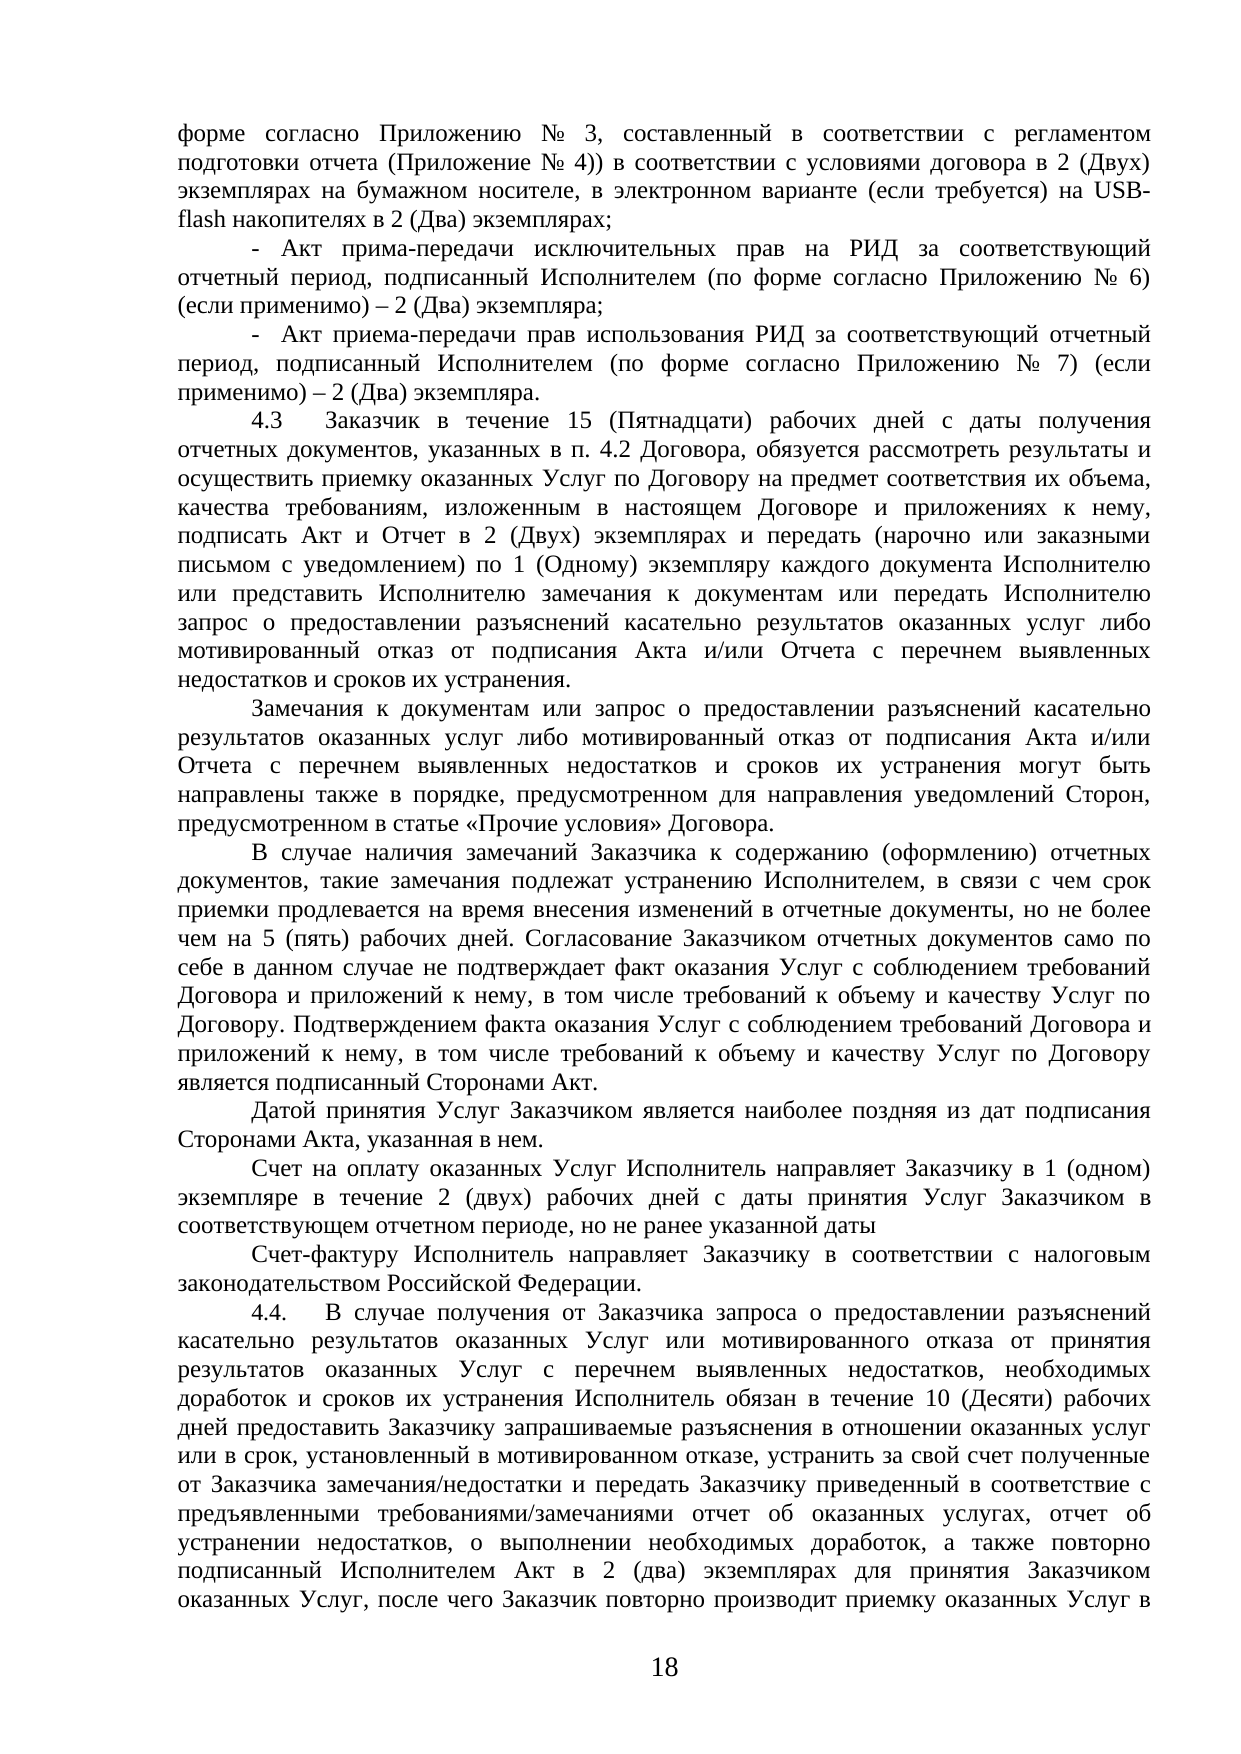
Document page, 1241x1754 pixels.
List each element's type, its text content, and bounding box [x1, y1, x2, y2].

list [177, 118, 1152, 233]
list Акт прима-передачи исключительных прав на РИД за соответствующий отчетный период, подписанный Исполнителем (по форме согласно Приложению № 6) (если применимо) – 2 (Два) экземпляра; [177, 233, 1152, 319]
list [177, 1297, 1152, 1613]
text Замечания к документам или запрос о предоставлении разъяснений касательно результатов оказанных услуг либо мотивированный отказ от подписания Акта и/или Отчета с перечнем выявленных недостатков и сроков их устранения могут быть направлены также в порядке, предусмотренном для направления уведомлений Сторон, предусмотренном в статье «Прочие условия» Договора. [177, 693, 1152, 837]
list Акт приема-передачи прав использования РИД за соответствующий отчетный период, подписанный Исполнителем (по форме согласно Приложению № 7) (если применимо) – 2 (Два) экземпляра. [177, 319, 1152, 406]
list Заказчик в течение 15 (Пятнадцати) рабочих дней с даты получения отчетных документов, указанных в п. 4.2 Договора, обязуется рассмотреть результаты и осуществить приемку оказанных Услуг по Договору на предмет соответствия их объема, качества требованиям, изложенным в настоящем Договоре и приложениях к нему, подписать Акт и Отчет в 2 (Двух) экземплярах и передать (нарочно или заказными письмом с уведомлением) по 1 (Одному) экземпляру каждого документа Исполнителю или представить Исполнителю замечания к документам или передать Исполнителю запрос о предоставлении разъяснений касательно результатов оказанных услуг либо мотивированный отказ от подписания Акта и/или Отчета с перечнем выявленных недостатков и сроков их устранения. [177, 406, 1152, 693]
text Счет-фактуру Исполнитель направляет Заказчику в соответствии с налоговым законодательством Российской Федерации. [177, 1239, 1152, 1297]
text Датой принятия Услуг Заказчиком является наиболее поздняя из дат подписания Сторонами Акта, указанная в нем. [177, 1096, 1152, 1153]
text В случае наличия замечаний Заказчика к содержанию (оформлению) отчетных документов, такие замечания подлежат устранению Исполнителем, в связи с чем срок приемки продлевается на время внесения изменений в отчетные документы, но не более чем на 5 (пять) рабочих дней. Согласование Заказчиком отчетных документов само по себе в данном случае не подтверждает факт оказания Услуг с соблюдением требований Договора и приложений к нему, в том числе требований к объему и качеству Услуг по Договору. Подтверждением факта оказания Услуг с соблюдением требований Договора и приложений к нему, в том числе требований к объему и качеству Услуг по Договору является подписанный Сторонами Акт. [177, 837, 1152, 1096]
text Счет на оплату оказанных Услуг Исполнитель направляет Заказчику в 1 (одном) экземпляре в течение 2 (двух) рабочих дней с даты принятия Услуг Заказчиком в соответствующем отчетном периоде, но не ранее указанной даты [177, 1153, 1152, 1239]
